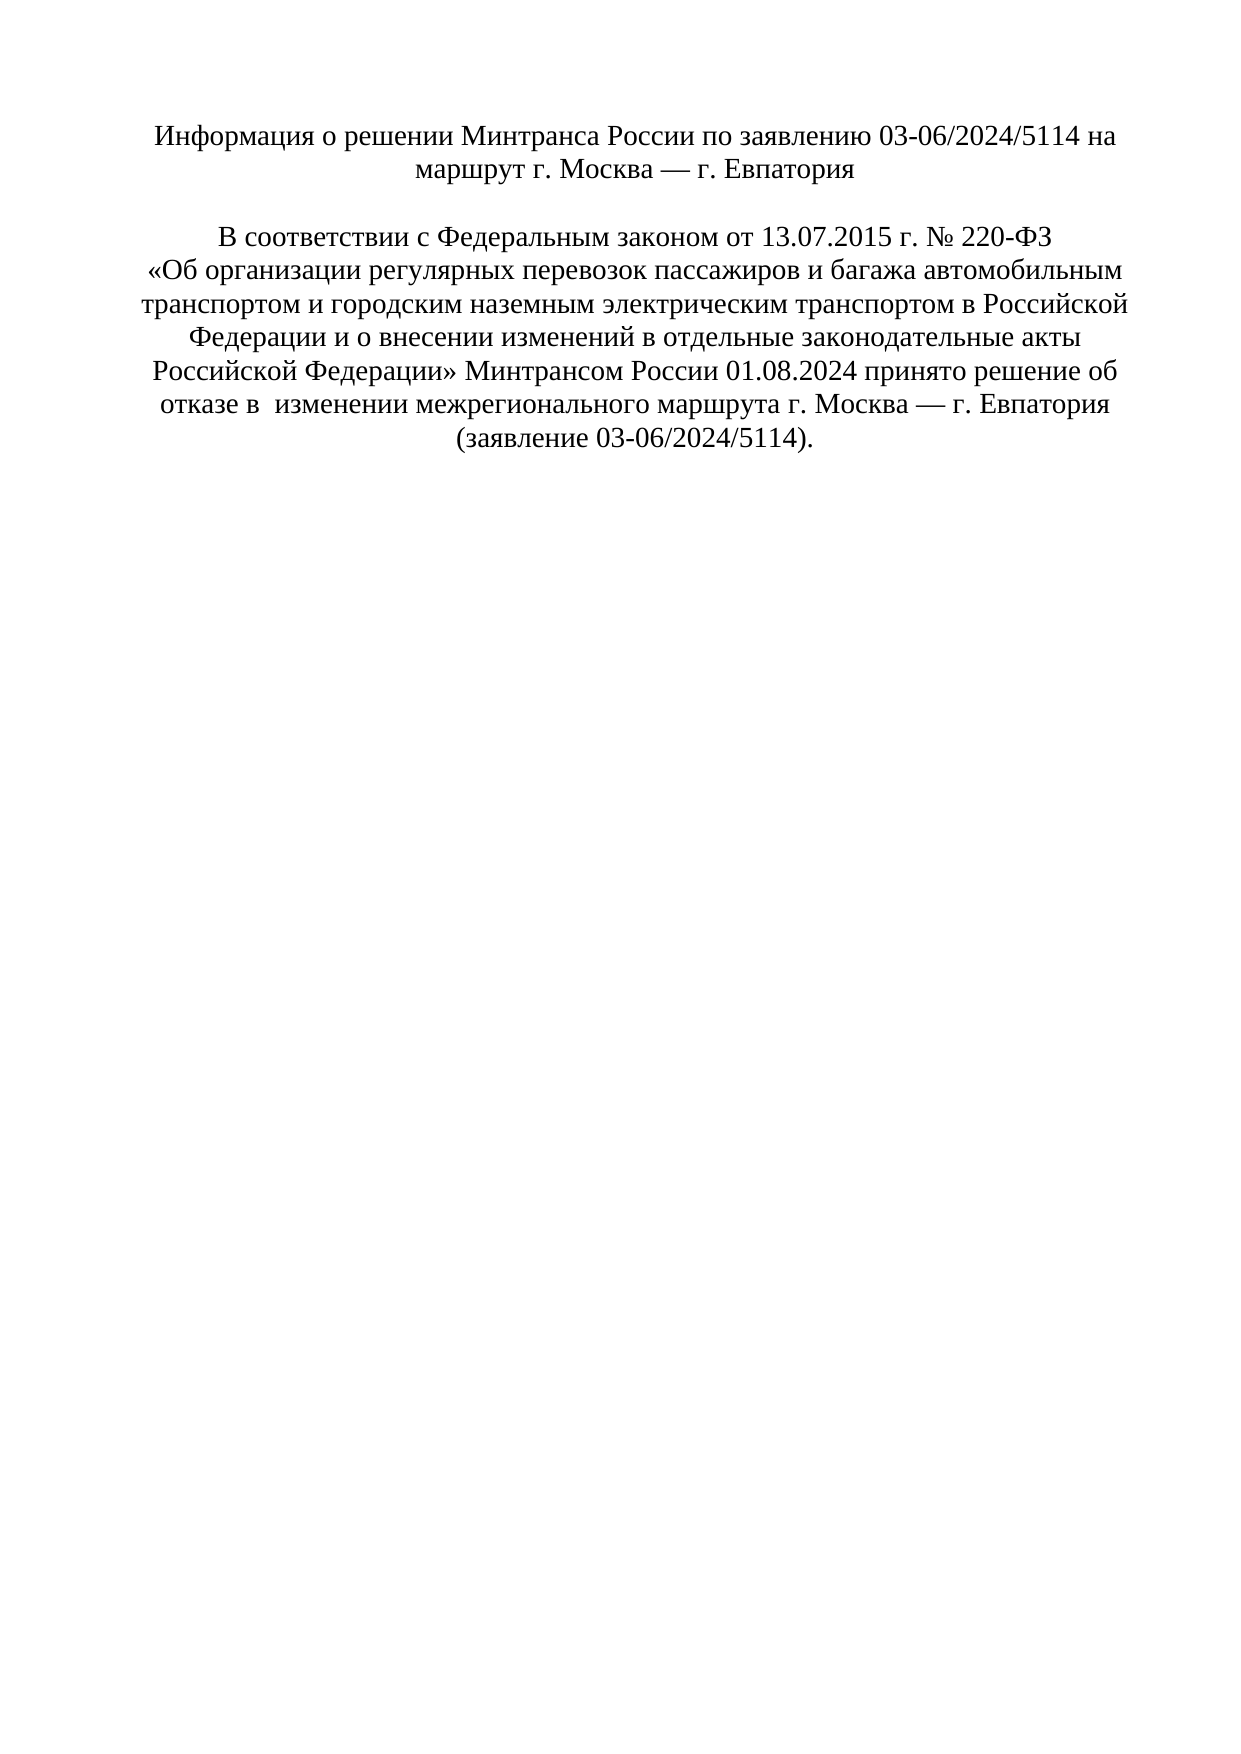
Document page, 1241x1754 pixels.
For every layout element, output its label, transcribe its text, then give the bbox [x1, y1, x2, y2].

text Информация о решении Минтранса России по заявлению 03-06/2024/5114 на маршрут г. Москва — г. Евпатория [118, 118, 1152, 185]
text В соответствии с Федеральным законом от 13.07.2015 г. № 220-ФЗ «Об организации регулярных перевозок пассажиров и багажа автомобильным транспортом и городским наземным электрическим транспортом в Российской Федерации и о внесении изменений в отдельные законодательные акты Российской Федерации» Минтрансом России 01.08.2024 принято решение об отказе в изменении межрегионального маршрута г. Москва — г. Евпатория (заявление 03-06/2024/5114). [118, 219, 1152, 453]
